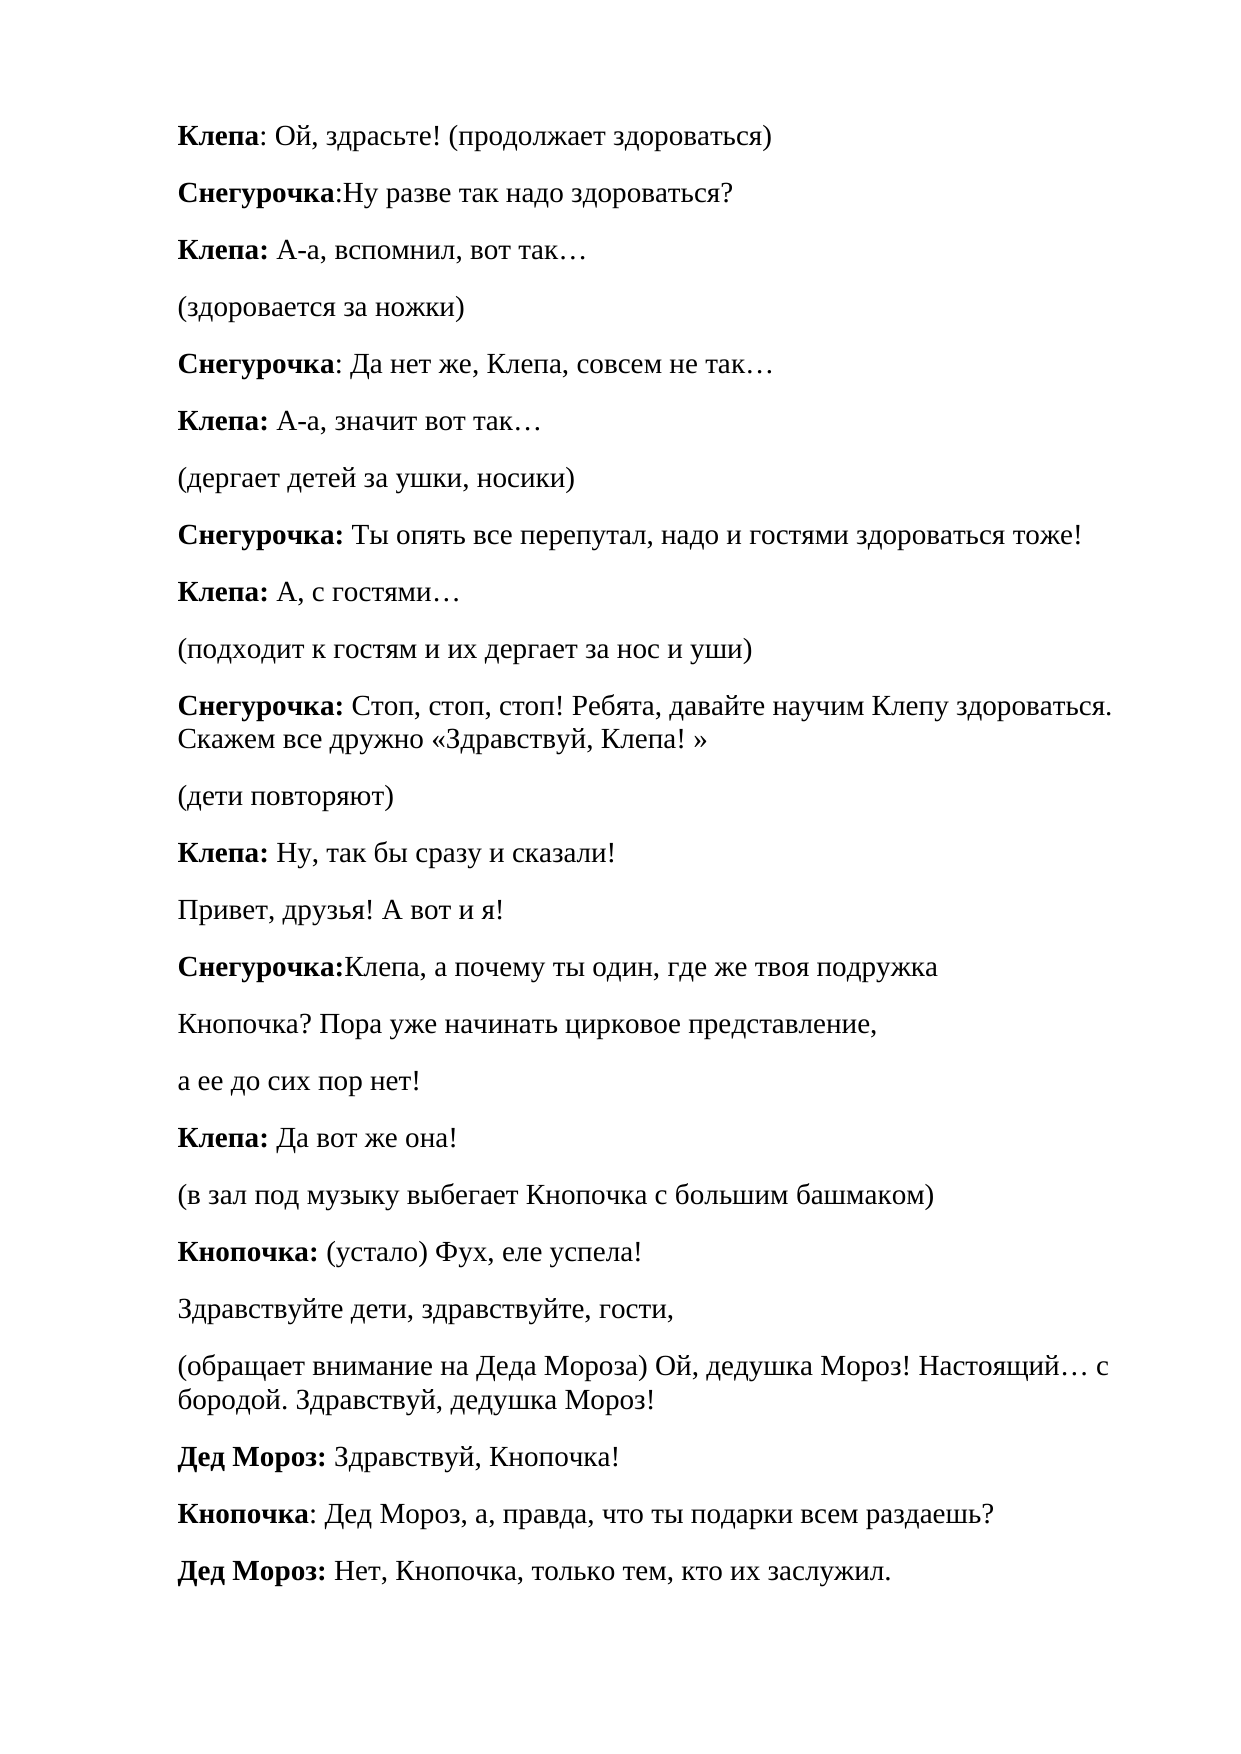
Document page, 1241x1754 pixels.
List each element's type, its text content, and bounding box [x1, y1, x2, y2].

text Клепа: Ой, здрасьте! (продолжает здороваться) [177, 118, 1152, 152]
text Привет, друзья! А вот и я! [177, 892, 1152, 926]
text Дед Мороз: Здравствуй, Кнопочка! [177, 1439, 1152, 1472]
text Кнопочка: (устало) Фух, еле успела! [177, 1234, 1152, 1268]
text а ее до сих пор нет! [177, 1063, 1152, 1097]
text (дети повторяют) [177, 778, 1152, 812]
text (обращает внимание на Деда Мороза) Ой, дедушка Мороз! Настоящий… с бородой. Здравствуй, дедушка Мороз! [177, 1348, 1152, 1415]
text (дергает детей за ушки, носики) [177, 460, 1152, 493]
text Снегурочка: Ты опять все перепутал, надо и гостями здороваться тоже! [177, 517, 1152, 551]
text Здравствуйте дети, здравствуйте, гости, [177, 1291, 1152, 1325]
text Снегурочка: Стоп, стоп, стоп! Ребята, давайте научим Клепу здороваться. Скажем все дружно «Здравствуй, Клепа! » [177, 688, 1152, 755]
text Кнопочка? Пора уже начинать цирковое представление, [177, 1006, 1152, 1040]
text Клепа: Да вот же она! [177, 1120, 1152, 1154]
text Снегурочка:Клепа, а почему ты один, где же твоя подружка [177, 949, 1152, 983]
text (здоровается за ножки) [177, 289, 1152, 323]
text Клепа: Ну, так бы сразу и сказали! [177, 835, 1152, 869]
text Кнопочка: Дед Мороз, а, правда, что ты подарки всем раздаешь? [177, 1496, 1152, 1529]
text Снегурочка:Ну разве так надо здороваться? [177, 175, 1152, 209]
text Клепа: А, с гостями… [177, 574, 1152, 607]
text (подходит к гостям и их дергает за нос и уши) [177, 631, 1152, 664]
text Снегурочка: Да нет же, Клепа, совсем не так… [177, 346, 1152, 379]
text (в зал под музыку выбегает Кнопочка с большим башмаком) [177, 1177, 1152, 1211]
text Клепа: А-а, вспомнил, вот так… [177, 232, 1152, 266]
text Дед Мороз: Нет, Кнопочка, только тем, кто их заслужил. [177, 1553, 1152, 1586]
text Клепа: А-а, значит вот так… [177, 403, 1152, 437]
